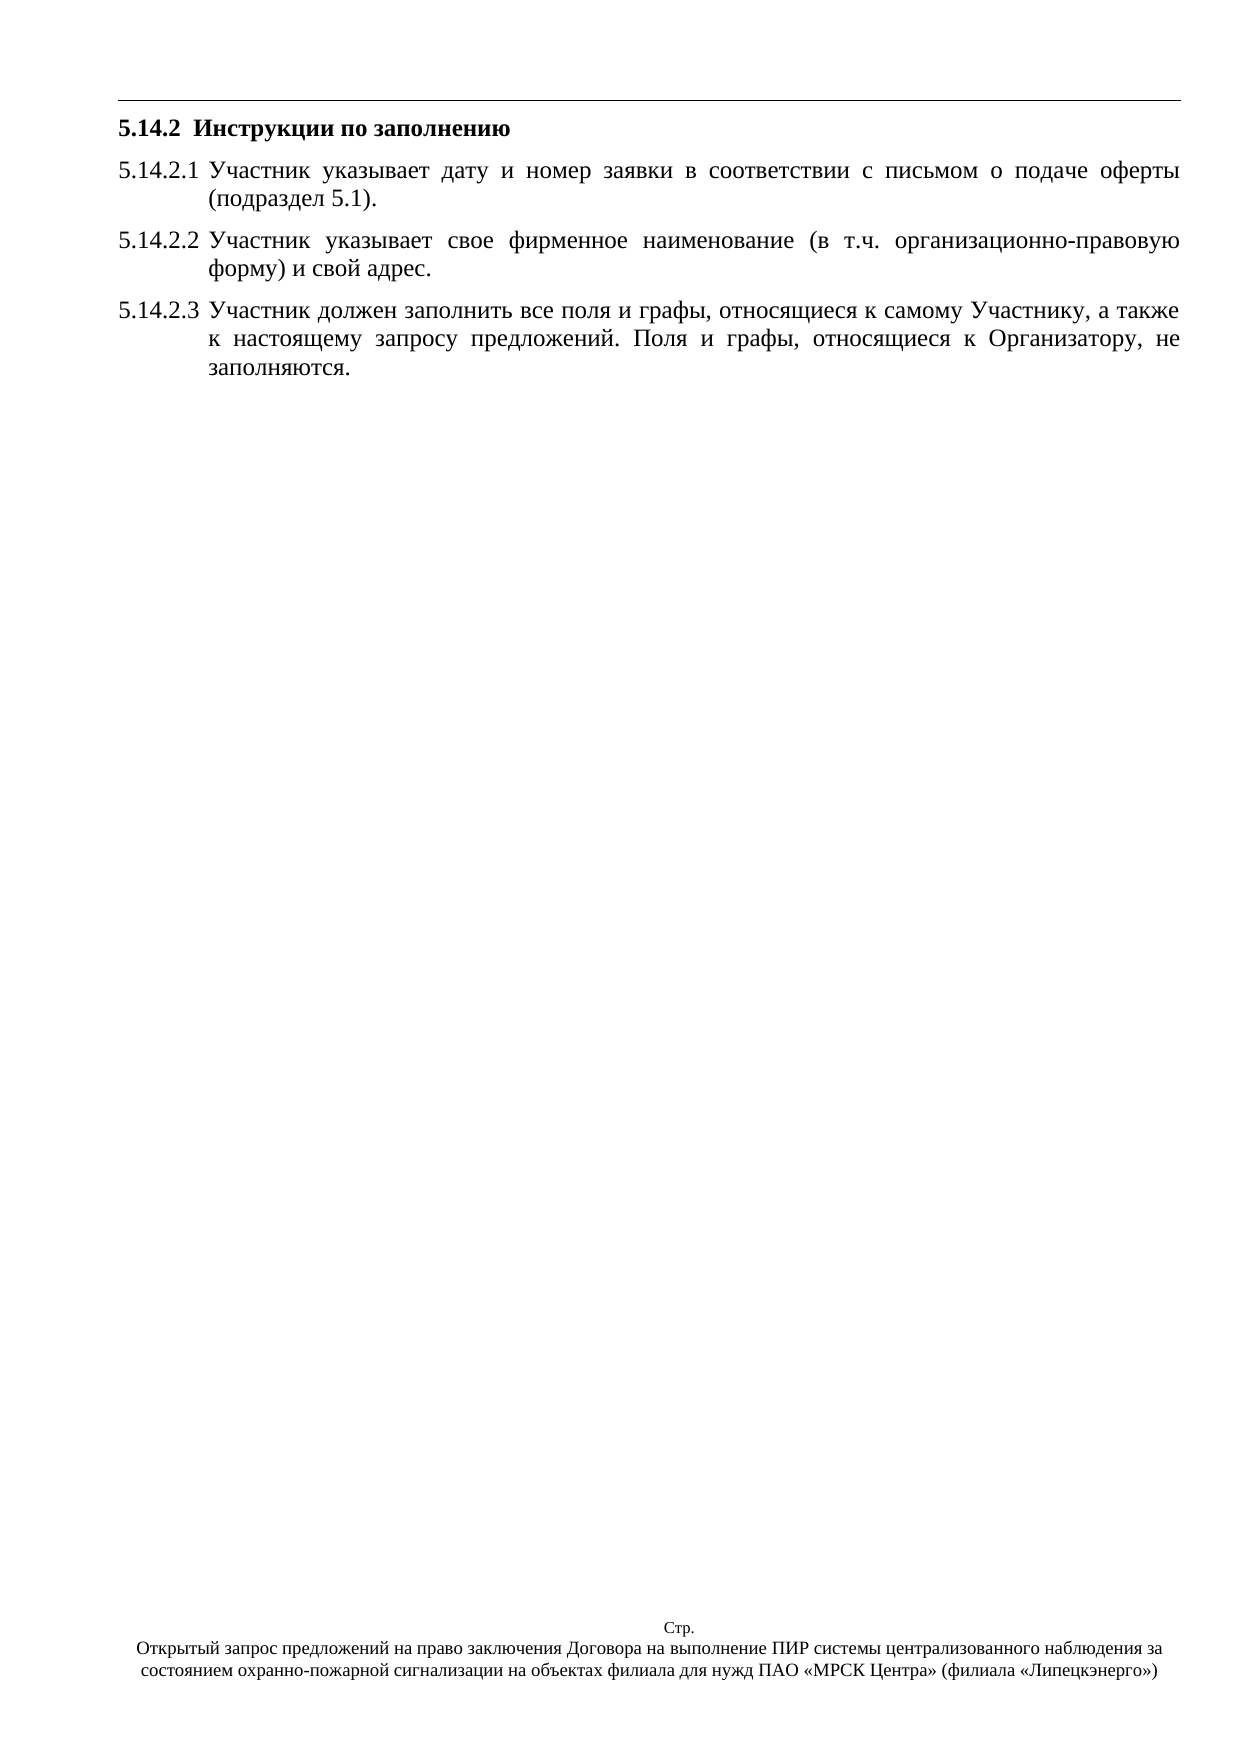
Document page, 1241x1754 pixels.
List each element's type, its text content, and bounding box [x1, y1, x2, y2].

list Участник указывает свое фирменное наименование (в т.ч. организационно-правовую форму) и свой адрес. [118, 225, 1181, 282]
subtitle Инструкции по заполнению [118, 113, 1181, 142]
list Участник должен заполнить все поля и графы, относящиеся к самому Участнику, а также к настоящему запросу предложений. Поля и графы, относящиеся к Организатору, не заполняются. [118, 295, 1181, 381]
list Участник указывает дату и номер заявки в соответствии с письмом о подаче оферты (подраздел 5.1). [118, 155, 1181, 212]
